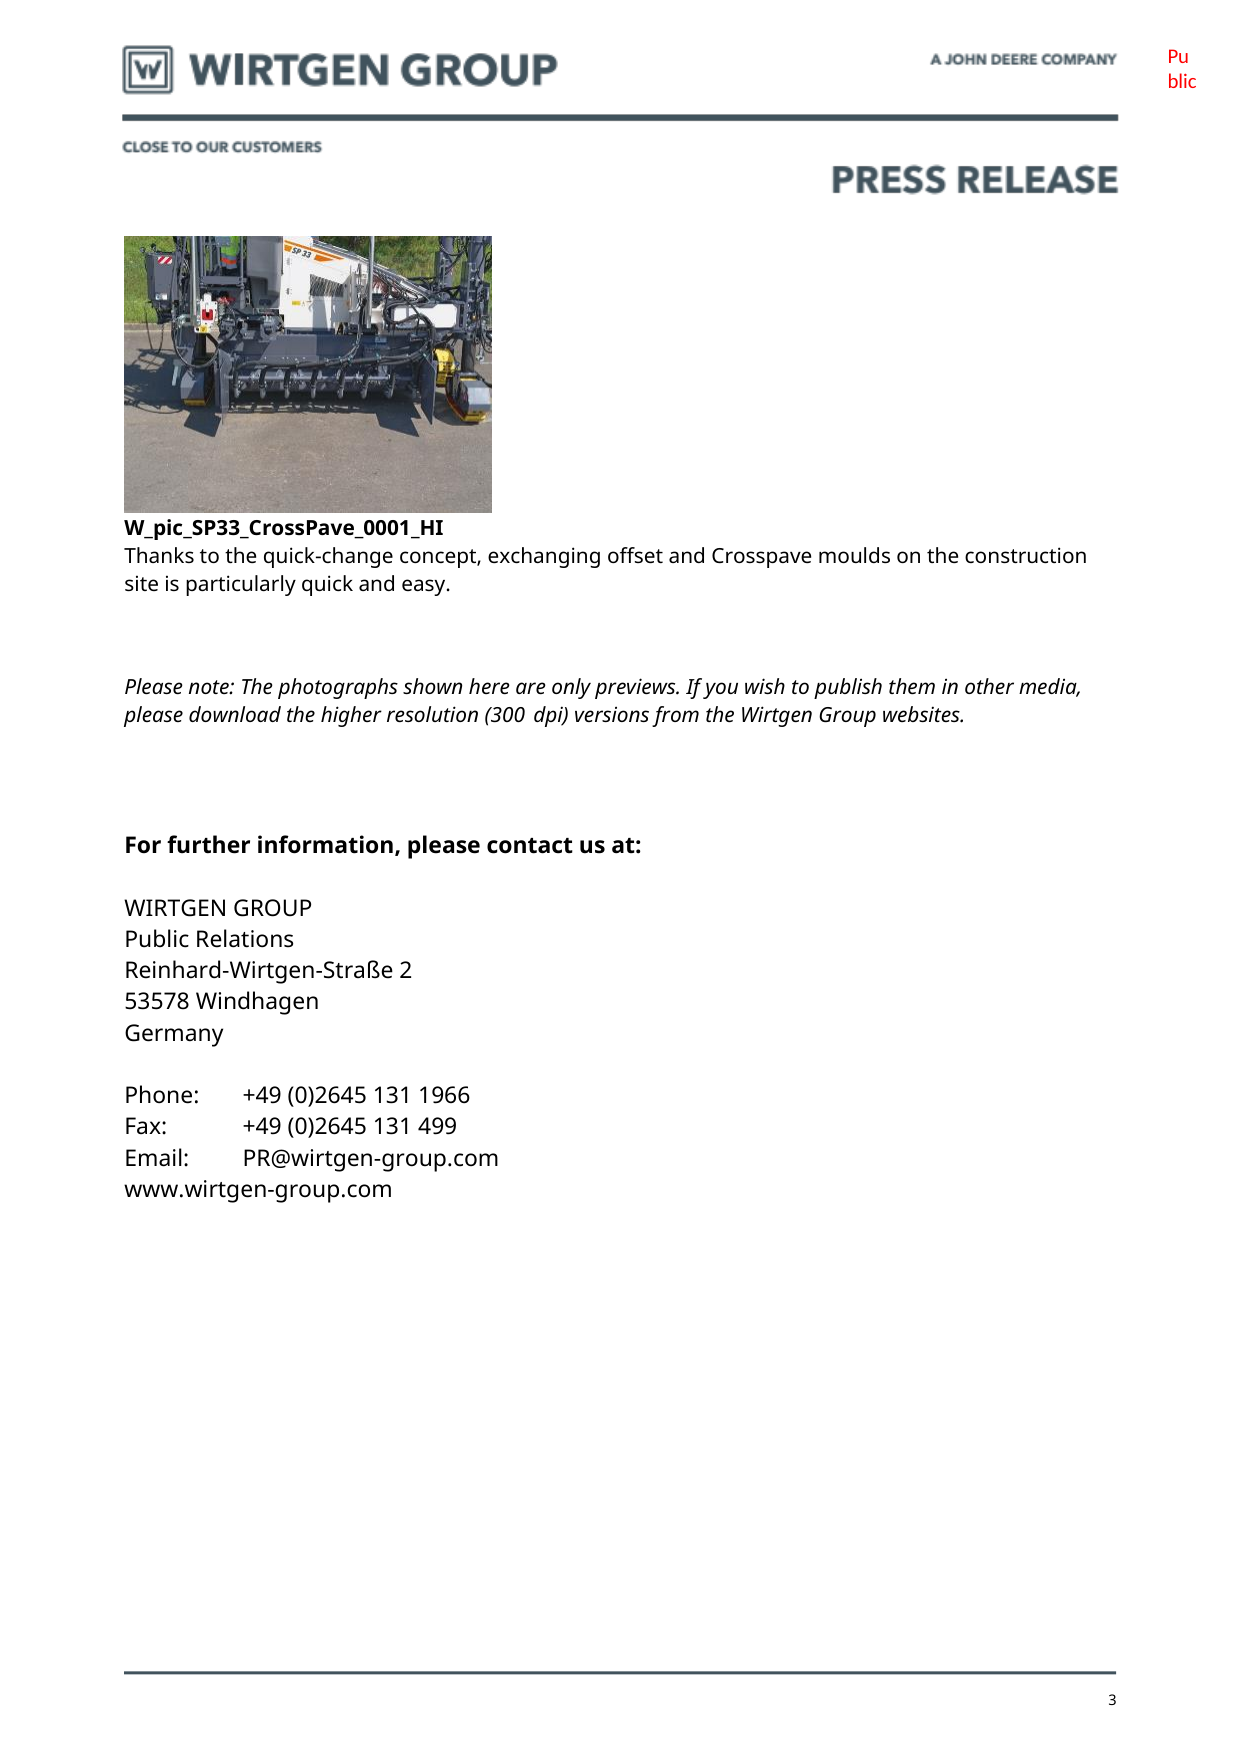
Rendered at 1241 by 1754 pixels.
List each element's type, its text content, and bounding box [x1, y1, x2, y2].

text Public Relations [124, 923, 1116, 954]
text 53578 Windhagen [124, 985, 1116, 1017]
text WIRTGEN GROUP [124, 892, 1116, 923]
text Reinhard-Wirtgen-Straße 2 [124, 954, 1116, 985]
text Germany [124, 1017, 1116, 1048]
text Fax: +49 (0)2645 131 499 [124, 1110, 1116, 1142]
text For further information, please contact us at: [124, 829, 1116, 860]
text Thanks to the quick-change concept, exchanging offset and Crosspave moulds on the construction site is particularly quick and easy. [124, 541, 1116, 598]
text Please note: The photographs shown here are only previews. If you wish to publish them in other media, please download the higher resolution (300 dpi) versions from the Wirtgen Group websites. [124, 672, 1116, 729]
text Phone: +49 (0)2645 131 1966 [124, 1079, 1116, 1110]
text Email: PR@wirtgen-group.com [124, 1142, 1116, 1173]
picture [124, 236, 492, 513]
text www.wirtgen-group.com [124, 1173, 1116, 1204]
